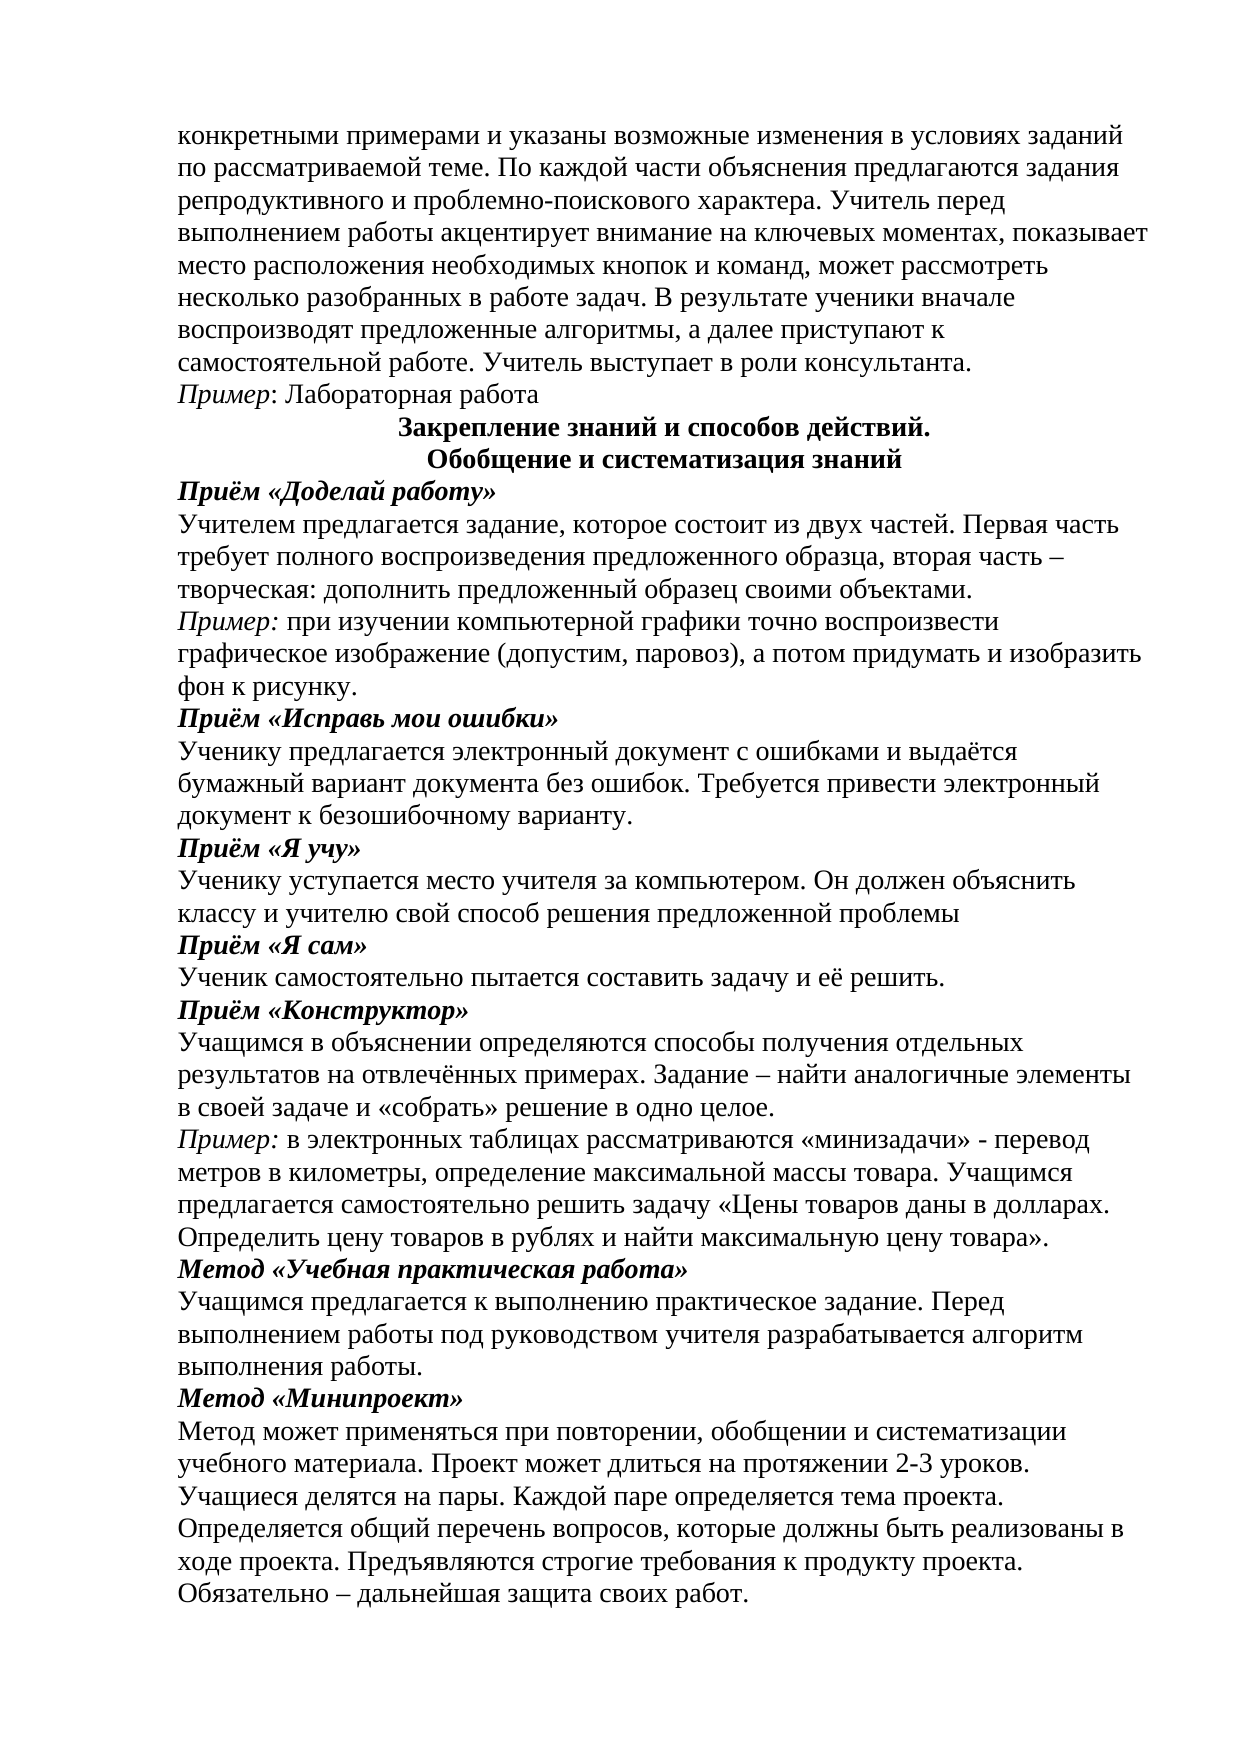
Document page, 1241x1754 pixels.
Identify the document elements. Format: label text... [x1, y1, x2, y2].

text Метод «Учебная практическая работа» [177, 1252, 1152, 1284]
text Приём «Я учу» [177, 831, 1152, 863]
text Учителем предлагается задание, которое состоит из двух частей. Первая часть требует полного воспроизведения предложенного образца, вторая часть – творческая: дополнить предложенный образец своими объектами. [177, 507, 1152, 604]
text Учащимся в объяснении определяются способы получения отдельных результатов на отвлечённых примерах. Задание – найти аналогичные элементы в своей задаче и «собрать» решение в одно целое. [177, 1025, 1152, 1122]
text Ученик самостоятельно пытается составить задачу и её решить. [177, 960, 1152, 993]
text Метод может применяться при повторении, обобщении и систематизации учебного материала. Проект может длиться на протяжении 2-3 уроков. Учащиеся делятся на пары. Каждой паре определяется тема проекта. Определяется общий перечень вопросов, которые должны быть реализованы в ходе проекта. Предъявляются строгие требования к продукту проекта. Обязательно – дальнейшая защита своих работ. [177, 1414, 1152, 1608]
text Приём «Конструктор» [177, 993, 1152, 1025]
text Пример: в электронных таблицах рассматриваются «минизадачи» - перевод метров в километры, определение максимальной массы товара. Учащимся предлагается самостоятельно решить задачу «Цены товаров даны в долларах. Определить цену товаров в рублях и найти максимальную цену товара». [177, 1122, 1152, 1252]
text Приём «Я сам» [177, 928, 1152, 960]
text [177, 118, 1152, 377]
text Метод «Минипроект» [177, 1382, 1152, 1414]
text Пример: Лабораторная работа [177, 377, 1152, 410]
text Ученику уступается место учителя за компьютером. Он должен объяснить классу и учителю свой способ решения предложенной проблемы [177, 863, 1152, 928]
text Обобщение и систематизация знаний [177, 442, 1152, 474]
text Приём «Исправь мои ошибки» [177, 701, 1152, 734]
text Приём «Доделай работу» [177, 474, 1152, 507]
text Учащимся предлагается к выполнению практическое задание. Перед выполнением работы под руководством учителя разрабатывается алгоритм выполнения работы. [177, 1284, 1152, 1382]
text Пример: при изучении компьютерной графики точно воспроизвести графическое изображение (допустим, паровоз), а потом придумать и изобразить фон к рисунку. [177, 604, 1152, 701]
text Закрепление знаний и способов действий. [177, 410, 1152, 442]
text Ученику предлагается электронный документ с ошибками и выдаётся бумажный вариант документа без ошибок. Требуется привести электронный документ к безошибочному варианту. [177, 734, 1152, 831]
